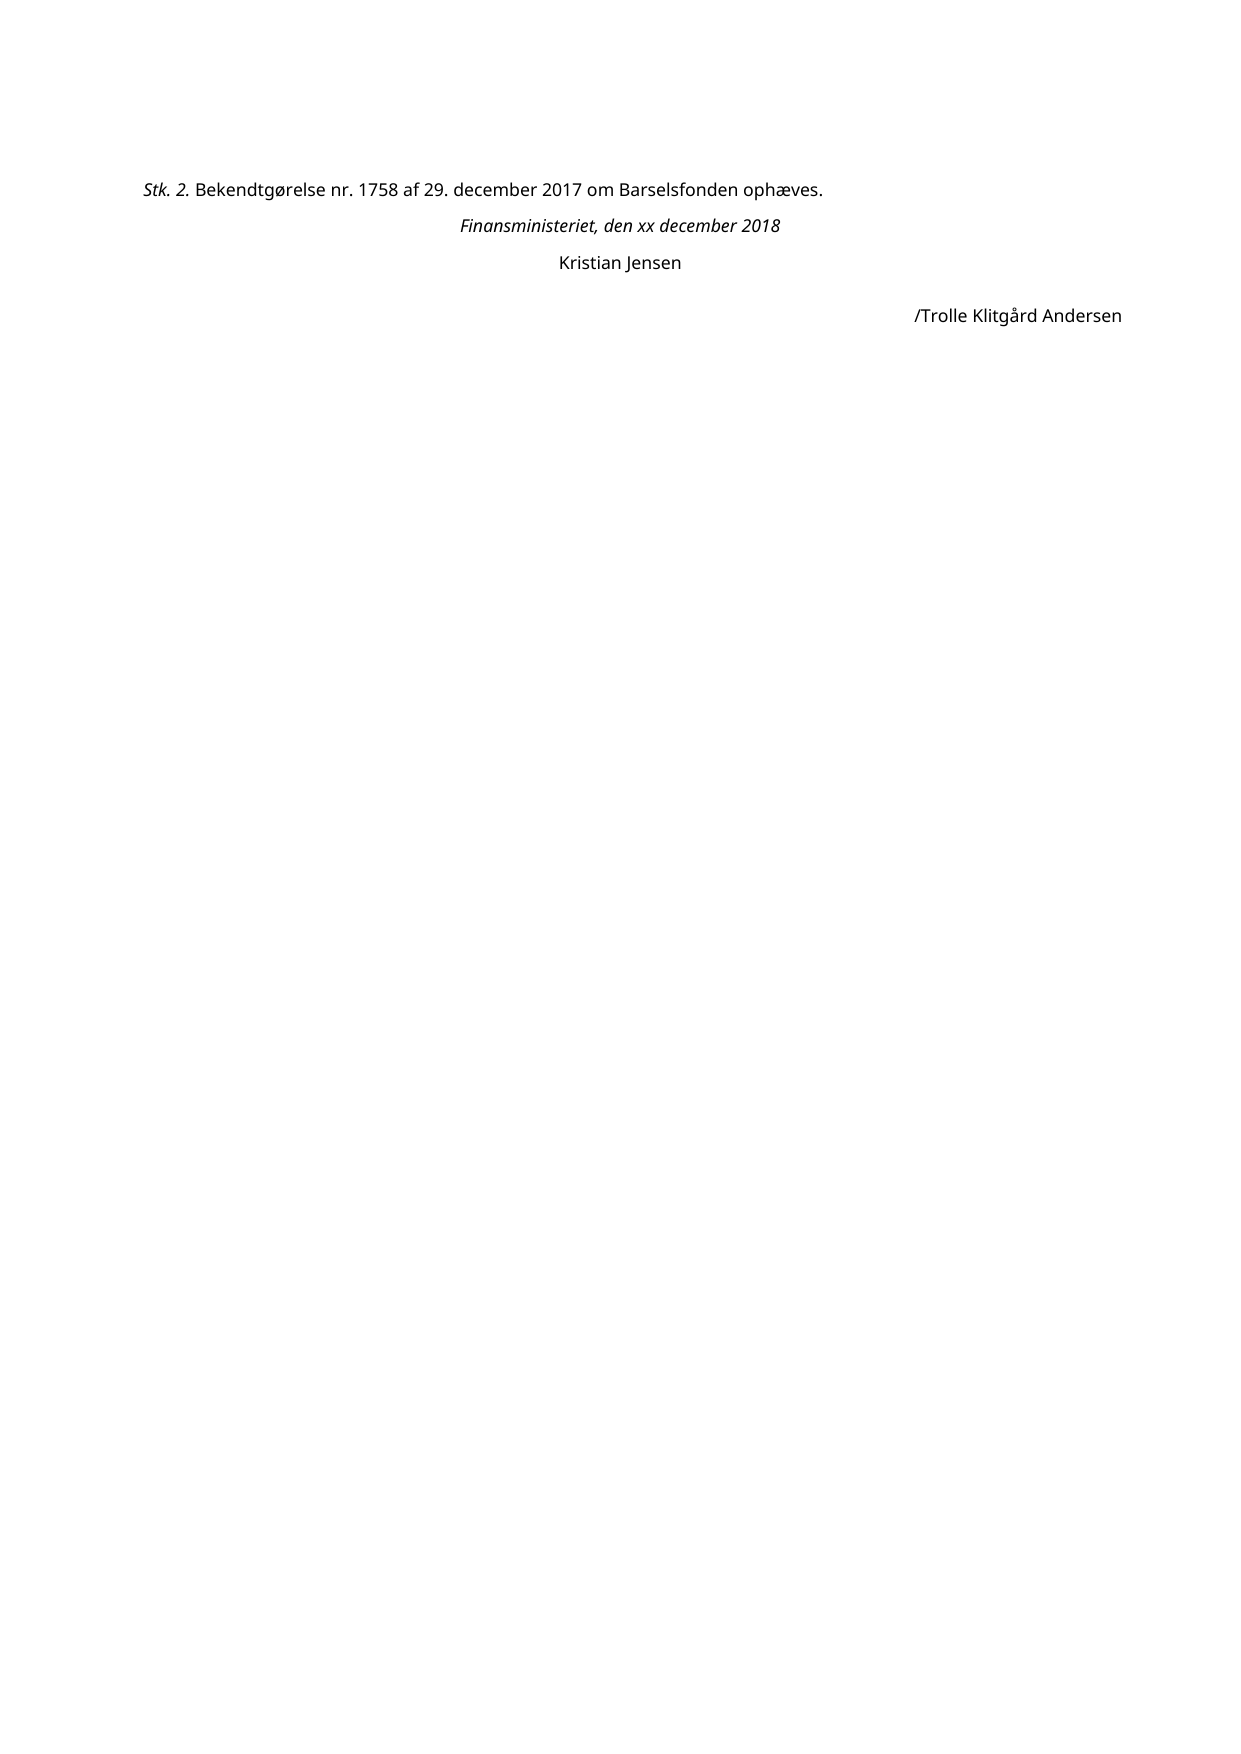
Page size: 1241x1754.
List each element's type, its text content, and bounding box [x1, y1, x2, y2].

text Finansministeriet, den xx december 2018 [118, 214, 1122, 238]
text /Trolle Klitgård Andersen [118, 304, 1122, 328]
text Kristian Jensen [118, 251, 1122, 275]
text Stk. 2. Bekendtgørelse nr. 1758 af 29. december 2017 om Barselsfonden ophæves. [118, 177, 1122, 201]
